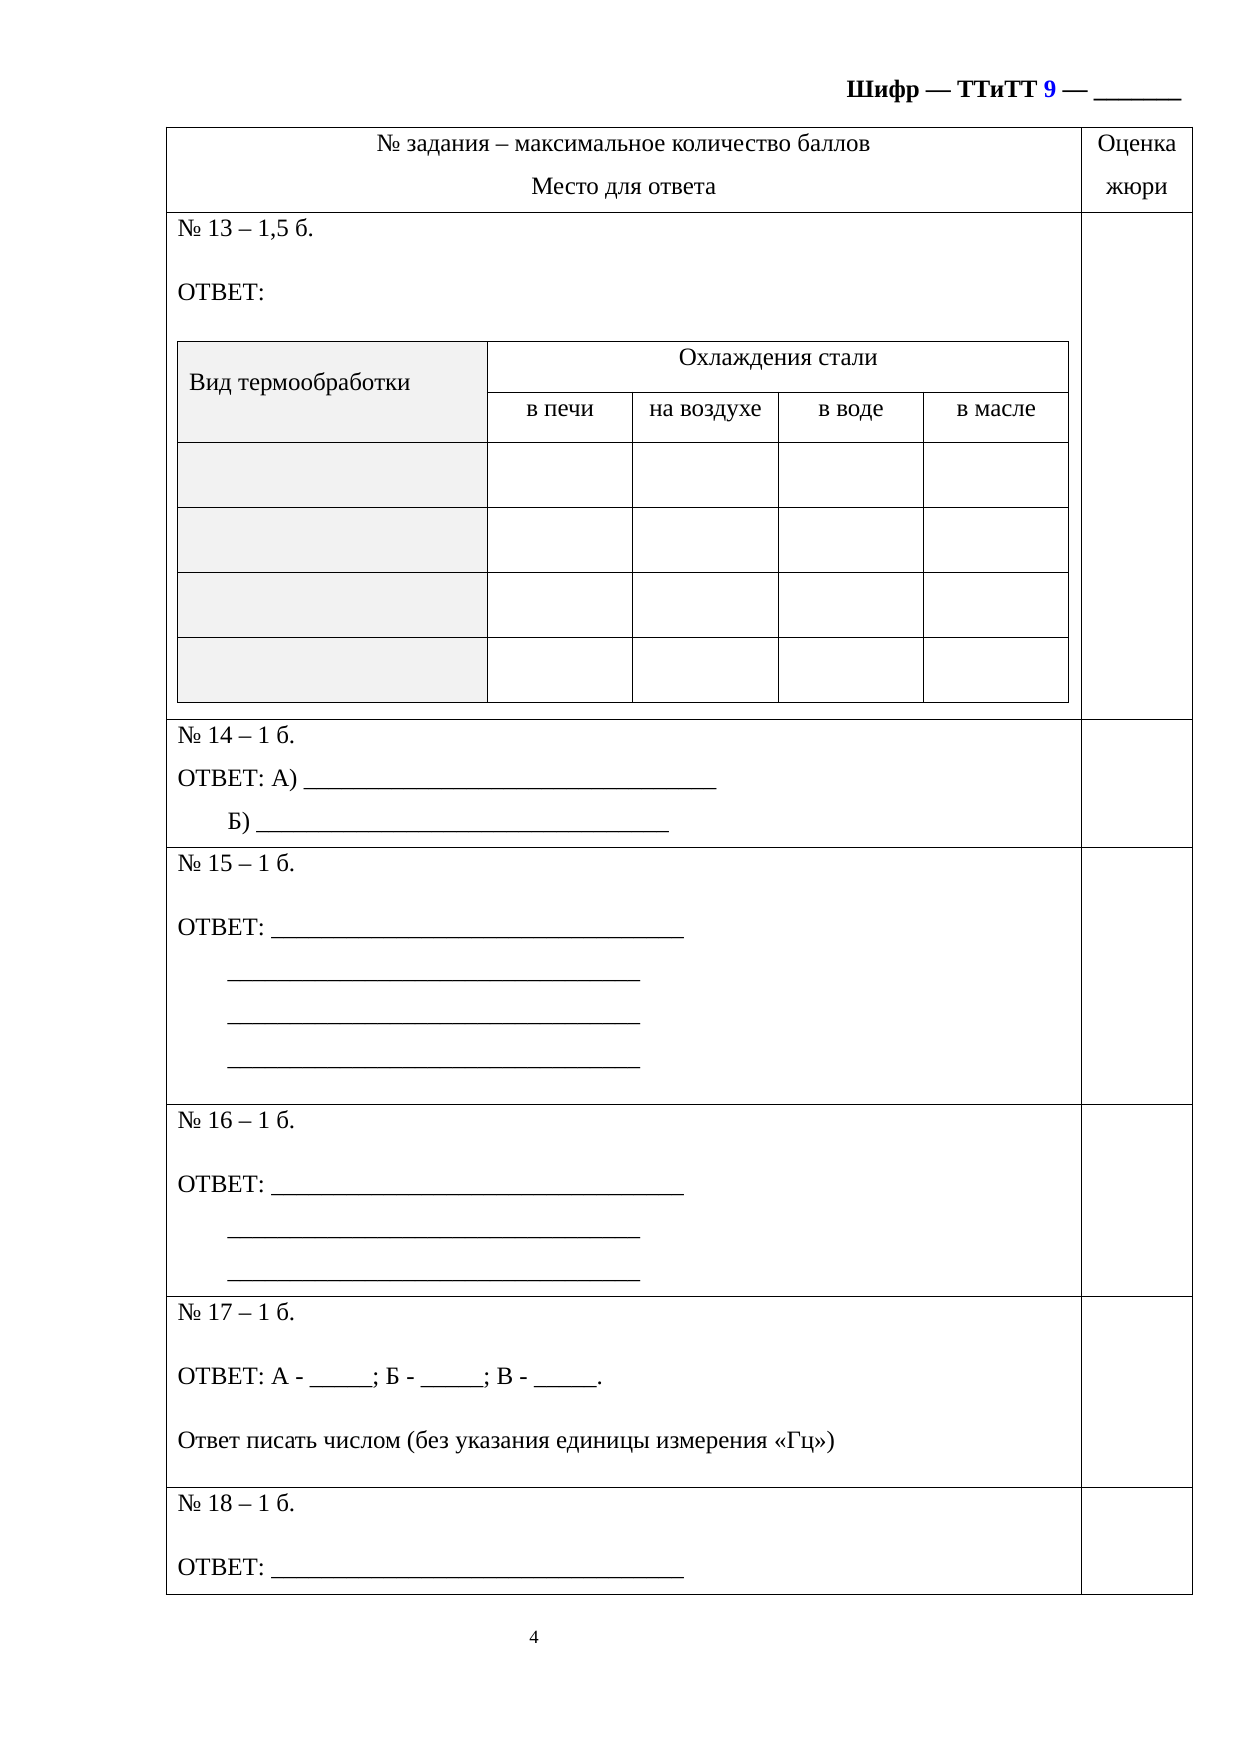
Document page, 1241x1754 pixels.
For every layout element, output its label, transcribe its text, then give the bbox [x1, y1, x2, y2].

table_header Оценка жюри [1082, 128, 1192, 212]
table_cell № 14 – 1 б. ОТВЕТ: А) _________________________________ Б) _________________________________ [167, 720, 1081, 847]
table_header № задания – максимальное количество баллов Место для ответа [167, 128, 1081, 212]
table_cell № 13 – 1,5 б. ОТВЕТ: [167, 213, 1081, 719]
table_cell [1082, 720, 1192, 847]
table_cell № 15 – 1 б. ОТВЕТ: _________________________________ _________________________________ _________________________________ _________________________________ [167, 848, 1081, 1104]
table_cell [1082, 1105, 1192, 1296]
table_cell [1082, 848, 1192, 1104]
table_cell № 18 – 1 б. ОТВЕТ: _________________________________ [167, 1488, 1081, 1593]
table_cell № 17 – 1 б. ОТВЕТ: А - _____; Б - _____; В - _____. Ответ писать числом (без указания единицы измерения «Гц») [167, 1297, 1081, 1487]
table_cell [1082, 213, 1192, 719]
table_cell № 16 – 1 б. ОТВЕТ: _________________________________ _________________________________ _________________________________ [167, 1105, 1081, 1296]
table_cell [1082, 1488, 1192, 1593]
table_cell [1082, 1297, 1192, 1487]
